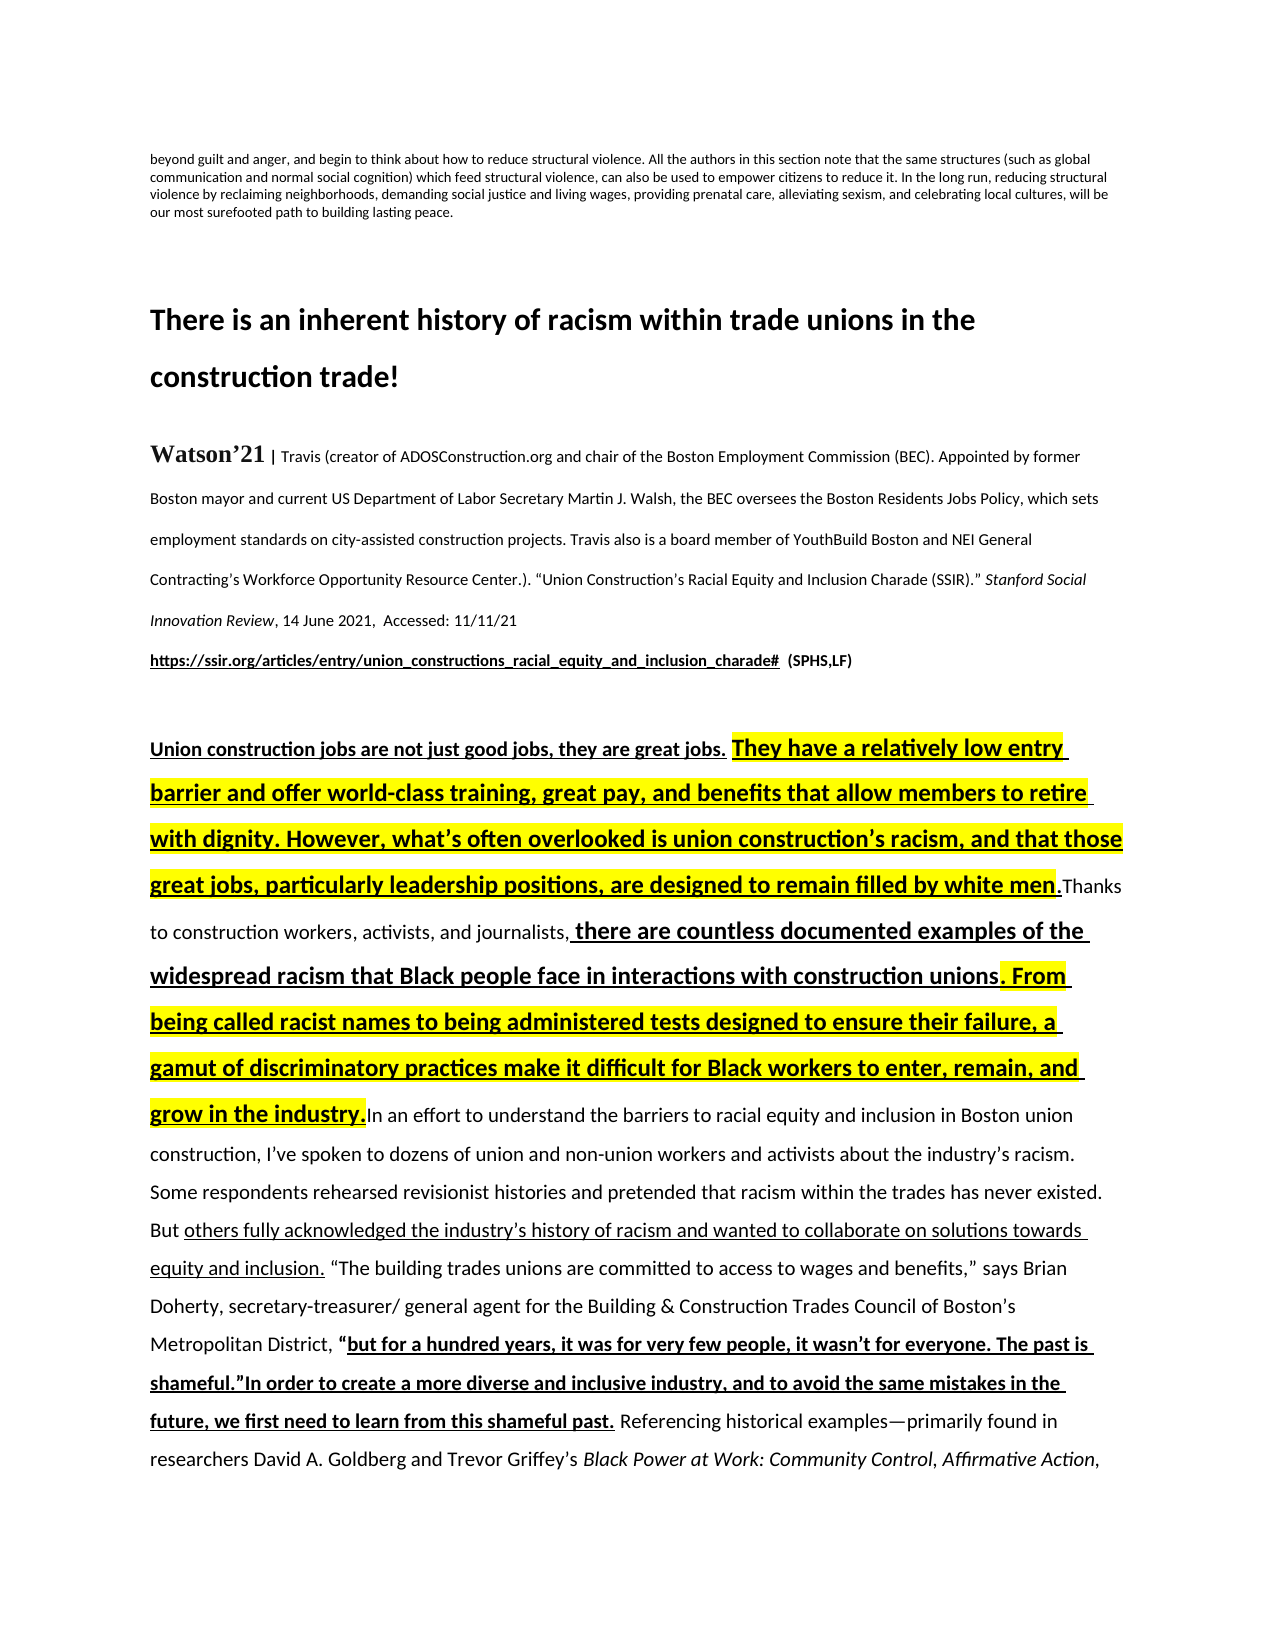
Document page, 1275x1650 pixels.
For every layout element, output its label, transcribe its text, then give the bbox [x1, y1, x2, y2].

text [150, 150, 1125, 221]
subtitle There is an inherent history of racism within trade unions in the construction trade! [150, 300, 1125, 395]
text Watson’21 | Travis (creator of ADOSConstruction.org and chair of the Boston Employment Commission (BEC). Appointed by former Boston mayor and current US Department of Labor Secretary Martin J. Walsh, the BEC oversees the Boston Residents Jobs Policy, which sets employment standards on city-assisted construction projects. Travis also is a board member of YouthBuild Boston and NEI General Contracting’s Workforce Opportunity Resource Center.). “Union Construction’s Racial Equity and Inclusion Charade (SSIR).” Stanford Social Innovation Review, 14 June 2021, Accessed: 11/11/21 https://ssir.org/articles/entry/union_constructions_racial_equity_and_inclusion_charade# (SPHS,LF) [150, 439, 1125, 671]
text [150, 732, 1125, 1471]
